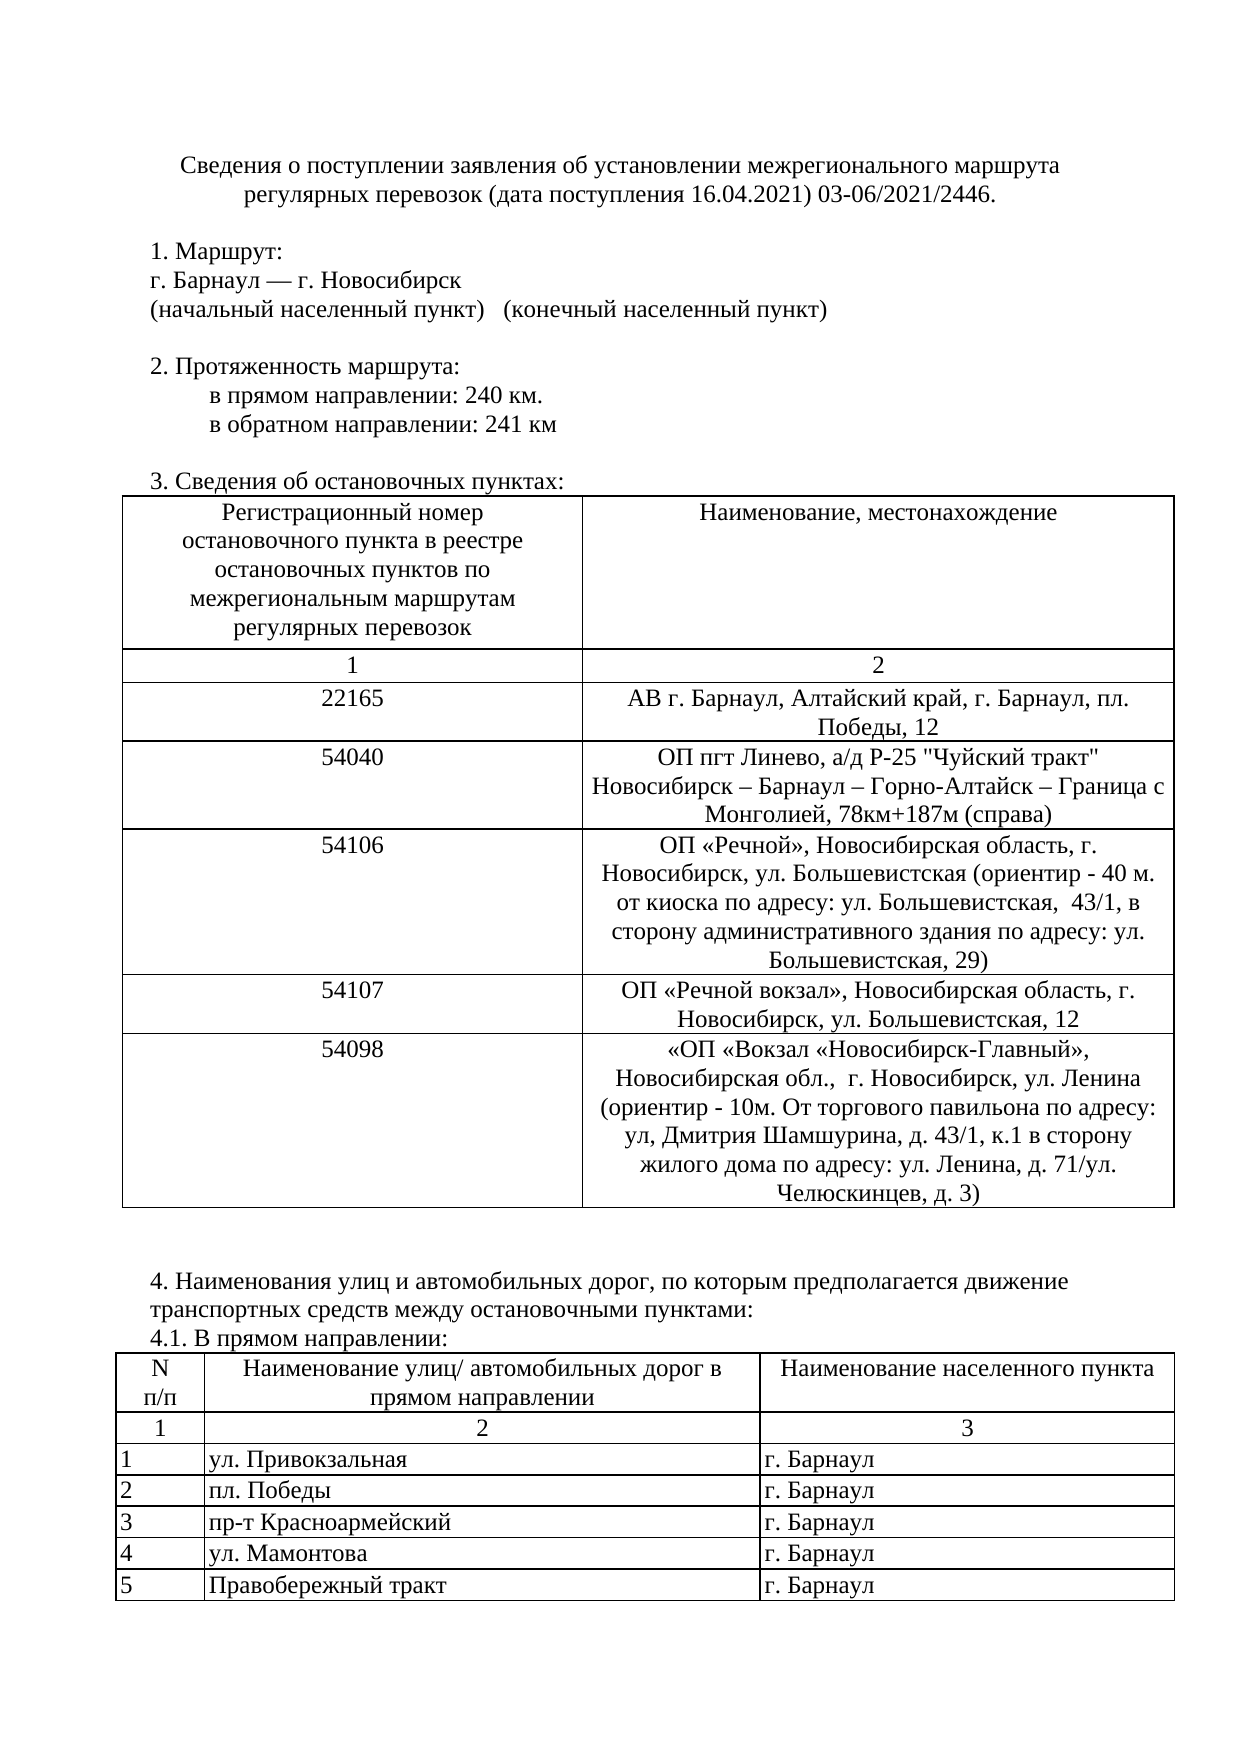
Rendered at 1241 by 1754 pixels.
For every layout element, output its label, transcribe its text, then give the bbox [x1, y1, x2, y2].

table_cell ОП «Речной», Новосибирская область, г. Новосибирск, ул. Большевистская (ориентир - 40 м. от киоска по адресу: ул. Большевистская, 43/1, в сторону административного здания по адресу: ул. Большевистская, 29) [583, 830, 1173, 973]
table_cell 3 [761, 1413, 1174, 1442]
table_cell ул. Мамонтова [205, 1538, 759, 1568]
table_cell Правобережный тракт [205, 1570, 759, 1600]
table_cell 1 [117, 1444, 204, 1474]
table_cell г. Барнаул [761, 1476, 1174, 1505]
text 2. Протяженность маршрута: [150, 351, 1090, 380]
table_cell ОП пгт Линево, а/д Р-25 "Чуйский тракт" Новосибирск – Барнаул – Горно-Алтайск – Граница с Монголией, 78км+187м (справа) [583, 742, 1173, 828]
text 4.1. В прямом направлении: [150, 1323, 1090, 1352]
text в обратном направлении: 241 км [150, 409, 1090, 437]
table_cell АВ г. Барнаул, Алтайский край, г. Барнаул, пл. Победы, 12 [583, 683, 1173, 740]
table_cell 1 [117, 1413, 204, 1442]
table_cell 54106 [123, 830, 582, 973]
table_header Наименование населенного пункта [761, 1354, 1174, 1411]
table_cell 1 [123, 650, 582, 681]
table_cell 54040 [123, 742, 582, 828]
table_cell ул. Привокзальная [205, 1444, 759, 1474]
text 3. Сведения об остановочных пунктах: [150, 466, 1090, 495]
text Сведения о поступлении заявления об установлении межрегионального маршрута регулярных перевозок (дата поступления 16.04.2021) 03-06/2021/2446. [150, 150, 1090, 207]
table_header Наименование, местонахождение [583, 497, 1173, 648]
text в прямом направлении: 240 км. [150, 380, 1090, 409]
table_header Наименование улиц/ автомобильных дорог в прямом направлении [205, 1354, 759, 1411]
table_header N п/п [117, 1354, 204, 1411]
table_cell пр-т Красноармейский [205, 1507, 759, 1537]
table_cell 3 [117, 1507, 204, 1537]
text 4. Наименования улиц и автомобильных дорог, по которым предполагается движение транспортных средств между остановочными пунктами: [150, 1266, 1090, 1323]
table_cell 54098 [123, 1034, 582, 1207]
table_cell 4 [117, 1538, 204, 1568]
table_cell «ОП «Вокзал «Новосибирск-Главный», Новосибирская обл., г. Новосибирск, ул. Ленина (ориентир - 10м. От торгового павильона по адресу: ул, Дмитрия Шамшурина, д. 43/1, к.1 в сторону жилого дома по адресу: ул. Ленина, д. 71/ул. Челюскинцев, д. 3) [583, 1034, 1173, 1207]
table_cell 22165 [123, 683, 582, 740]
table_cell 2 [205, 1413, 759, 1442]
table_cell г. Барнаул [761, 1538, 1174, 1568]
table_cell пл. Победы [205, 1476, 759, 1505]
table_cell г. Барнаул [761, 1570, 1174, 1600]
text 1. Маршрут: [150, 236, 1090, 265]
table_cell 2 [583, 650, 1173, 681]
table_cell 54107 [123, 975, 582, 1033]
text г. Барнаул — г. Новосибирск [150, 265, 1090, 294]
table_cell ОП «Речной вокзал», Новосибирская область, г. Новосибирск, ул. Большевистская, 12 [583, 975, 1173, 1033]
table_cell г. Барнаул [761, 1507, 1174, 1537]
text (начальный населенный пункт) (конечный населенный пункт) [150, 294, 1090, 322]
table_cell г. Барнаул [761, 1444, 1174, 1474]
table_cell 2 [117, 1476, 204, 1505]
table_cell 5 [117, 1570, 204, 1600]
table_header Регистрационный номер остановочного пункта в реестре остановочных пунктов по межрегиональным маршрутам регулярных перевозок [123, 497, 582, 648]
